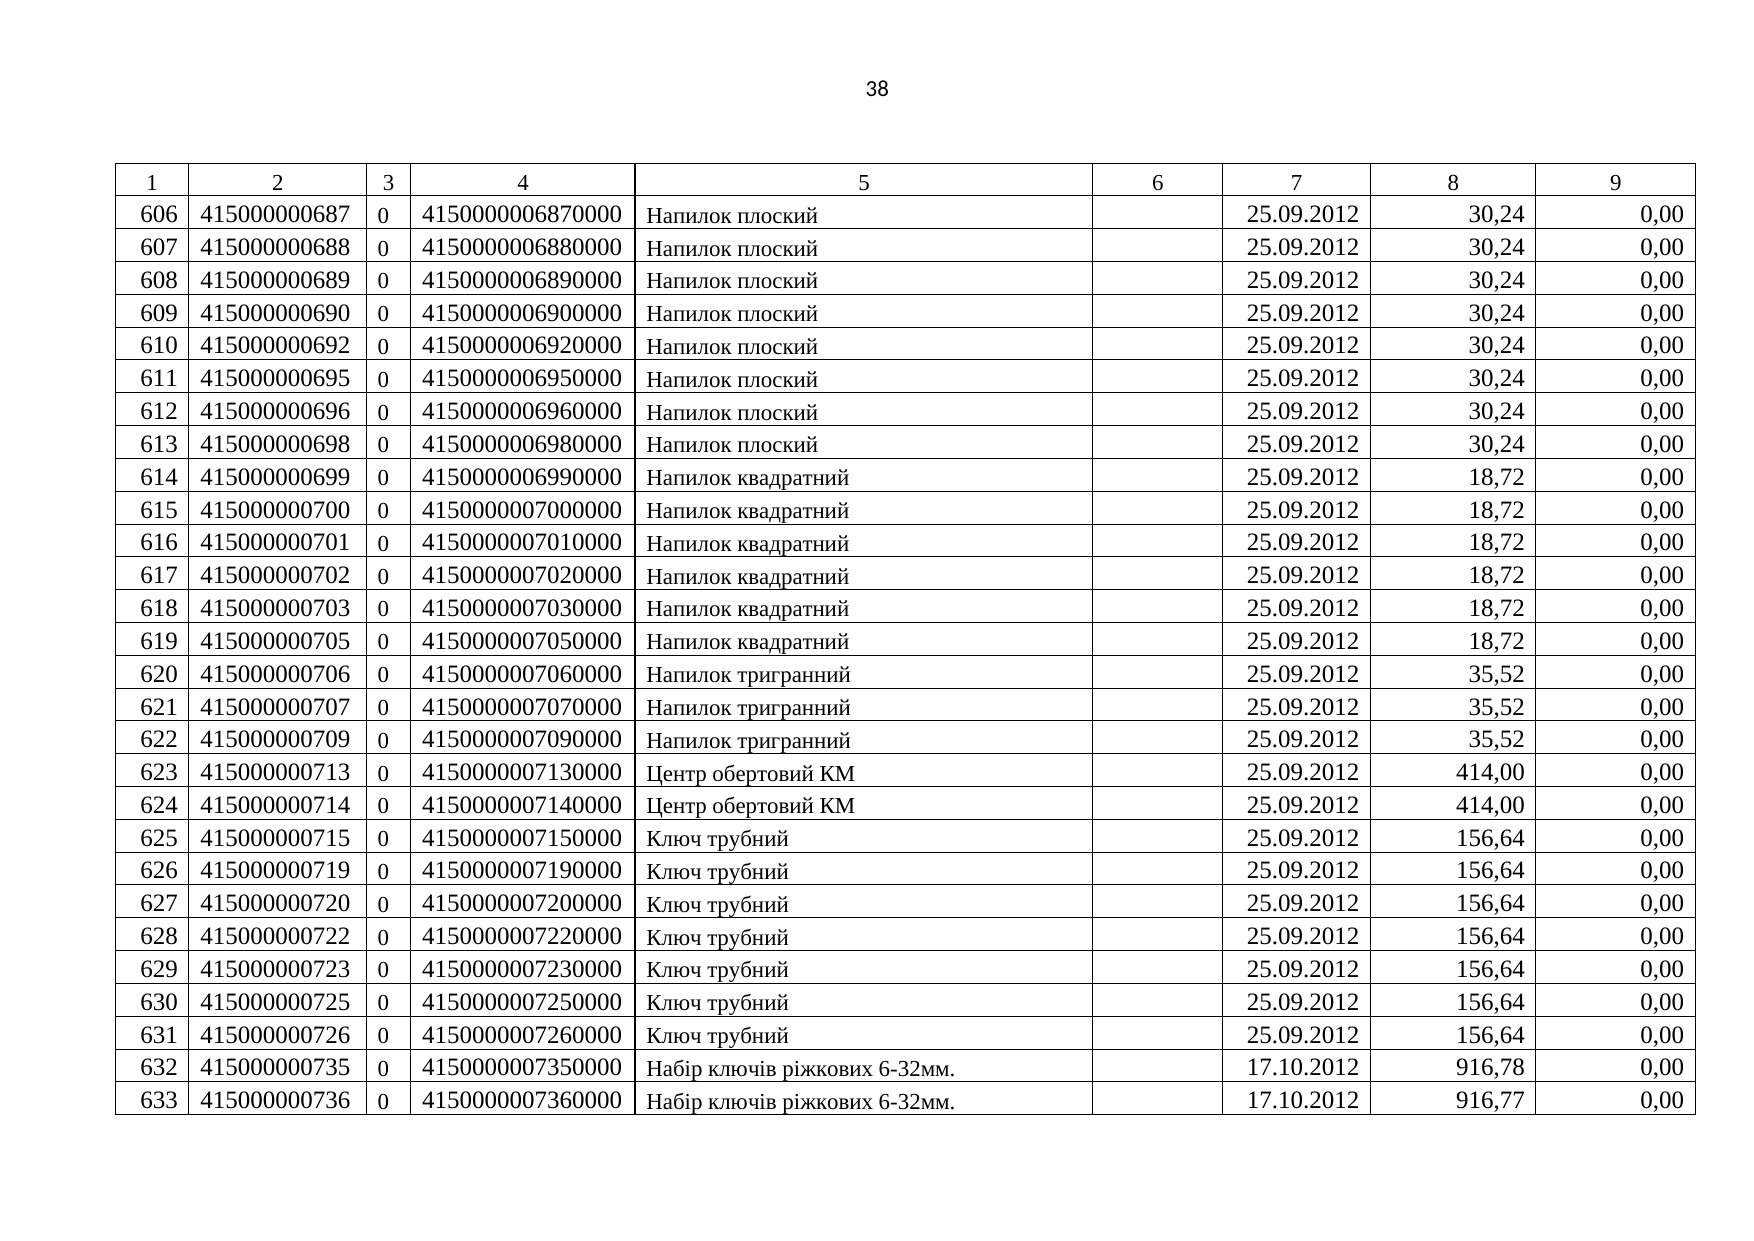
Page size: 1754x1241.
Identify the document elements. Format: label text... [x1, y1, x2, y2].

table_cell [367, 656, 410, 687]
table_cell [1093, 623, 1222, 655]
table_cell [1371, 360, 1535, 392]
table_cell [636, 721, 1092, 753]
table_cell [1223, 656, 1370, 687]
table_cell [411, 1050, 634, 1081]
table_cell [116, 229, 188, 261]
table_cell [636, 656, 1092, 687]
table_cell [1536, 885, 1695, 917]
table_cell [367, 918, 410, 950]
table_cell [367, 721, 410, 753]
table_header 9 [1536, 164, 1695, 195]
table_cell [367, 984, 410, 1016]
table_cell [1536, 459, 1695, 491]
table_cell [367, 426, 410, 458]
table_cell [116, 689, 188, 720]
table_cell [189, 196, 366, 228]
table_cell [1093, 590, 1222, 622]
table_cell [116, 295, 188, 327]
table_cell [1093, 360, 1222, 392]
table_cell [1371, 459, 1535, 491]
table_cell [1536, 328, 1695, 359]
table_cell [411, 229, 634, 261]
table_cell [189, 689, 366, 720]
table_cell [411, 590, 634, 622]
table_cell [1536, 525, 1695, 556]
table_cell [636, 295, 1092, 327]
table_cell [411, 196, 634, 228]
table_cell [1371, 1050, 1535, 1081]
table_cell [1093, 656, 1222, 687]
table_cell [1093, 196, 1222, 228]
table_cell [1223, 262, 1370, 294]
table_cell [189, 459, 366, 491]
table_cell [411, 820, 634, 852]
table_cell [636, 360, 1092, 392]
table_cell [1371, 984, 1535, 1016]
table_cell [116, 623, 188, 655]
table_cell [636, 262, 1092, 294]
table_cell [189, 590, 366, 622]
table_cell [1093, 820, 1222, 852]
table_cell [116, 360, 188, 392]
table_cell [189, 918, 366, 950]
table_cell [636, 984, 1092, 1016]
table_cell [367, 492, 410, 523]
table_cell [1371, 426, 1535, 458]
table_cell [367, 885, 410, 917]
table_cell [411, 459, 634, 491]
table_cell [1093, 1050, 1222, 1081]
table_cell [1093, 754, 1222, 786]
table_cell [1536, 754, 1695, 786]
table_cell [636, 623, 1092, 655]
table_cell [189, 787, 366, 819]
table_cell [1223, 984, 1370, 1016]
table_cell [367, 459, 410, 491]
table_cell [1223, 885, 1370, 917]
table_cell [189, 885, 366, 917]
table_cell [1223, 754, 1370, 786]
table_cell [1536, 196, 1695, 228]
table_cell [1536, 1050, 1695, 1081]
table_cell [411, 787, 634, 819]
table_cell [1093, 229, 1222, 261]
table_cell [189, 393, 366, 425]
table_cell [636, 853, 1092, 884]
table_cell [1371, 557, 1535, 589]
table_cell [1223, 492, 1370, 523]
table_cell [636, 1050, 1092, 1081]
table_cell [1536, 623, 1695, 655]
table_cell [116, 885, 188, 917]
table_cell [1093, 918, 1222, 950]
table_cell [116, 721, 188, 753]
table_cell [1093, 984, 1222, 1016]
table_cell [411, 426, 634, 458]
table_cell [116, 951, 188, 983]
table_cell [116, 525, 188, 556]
table_header 6 [1093, 164, 1222, 195]
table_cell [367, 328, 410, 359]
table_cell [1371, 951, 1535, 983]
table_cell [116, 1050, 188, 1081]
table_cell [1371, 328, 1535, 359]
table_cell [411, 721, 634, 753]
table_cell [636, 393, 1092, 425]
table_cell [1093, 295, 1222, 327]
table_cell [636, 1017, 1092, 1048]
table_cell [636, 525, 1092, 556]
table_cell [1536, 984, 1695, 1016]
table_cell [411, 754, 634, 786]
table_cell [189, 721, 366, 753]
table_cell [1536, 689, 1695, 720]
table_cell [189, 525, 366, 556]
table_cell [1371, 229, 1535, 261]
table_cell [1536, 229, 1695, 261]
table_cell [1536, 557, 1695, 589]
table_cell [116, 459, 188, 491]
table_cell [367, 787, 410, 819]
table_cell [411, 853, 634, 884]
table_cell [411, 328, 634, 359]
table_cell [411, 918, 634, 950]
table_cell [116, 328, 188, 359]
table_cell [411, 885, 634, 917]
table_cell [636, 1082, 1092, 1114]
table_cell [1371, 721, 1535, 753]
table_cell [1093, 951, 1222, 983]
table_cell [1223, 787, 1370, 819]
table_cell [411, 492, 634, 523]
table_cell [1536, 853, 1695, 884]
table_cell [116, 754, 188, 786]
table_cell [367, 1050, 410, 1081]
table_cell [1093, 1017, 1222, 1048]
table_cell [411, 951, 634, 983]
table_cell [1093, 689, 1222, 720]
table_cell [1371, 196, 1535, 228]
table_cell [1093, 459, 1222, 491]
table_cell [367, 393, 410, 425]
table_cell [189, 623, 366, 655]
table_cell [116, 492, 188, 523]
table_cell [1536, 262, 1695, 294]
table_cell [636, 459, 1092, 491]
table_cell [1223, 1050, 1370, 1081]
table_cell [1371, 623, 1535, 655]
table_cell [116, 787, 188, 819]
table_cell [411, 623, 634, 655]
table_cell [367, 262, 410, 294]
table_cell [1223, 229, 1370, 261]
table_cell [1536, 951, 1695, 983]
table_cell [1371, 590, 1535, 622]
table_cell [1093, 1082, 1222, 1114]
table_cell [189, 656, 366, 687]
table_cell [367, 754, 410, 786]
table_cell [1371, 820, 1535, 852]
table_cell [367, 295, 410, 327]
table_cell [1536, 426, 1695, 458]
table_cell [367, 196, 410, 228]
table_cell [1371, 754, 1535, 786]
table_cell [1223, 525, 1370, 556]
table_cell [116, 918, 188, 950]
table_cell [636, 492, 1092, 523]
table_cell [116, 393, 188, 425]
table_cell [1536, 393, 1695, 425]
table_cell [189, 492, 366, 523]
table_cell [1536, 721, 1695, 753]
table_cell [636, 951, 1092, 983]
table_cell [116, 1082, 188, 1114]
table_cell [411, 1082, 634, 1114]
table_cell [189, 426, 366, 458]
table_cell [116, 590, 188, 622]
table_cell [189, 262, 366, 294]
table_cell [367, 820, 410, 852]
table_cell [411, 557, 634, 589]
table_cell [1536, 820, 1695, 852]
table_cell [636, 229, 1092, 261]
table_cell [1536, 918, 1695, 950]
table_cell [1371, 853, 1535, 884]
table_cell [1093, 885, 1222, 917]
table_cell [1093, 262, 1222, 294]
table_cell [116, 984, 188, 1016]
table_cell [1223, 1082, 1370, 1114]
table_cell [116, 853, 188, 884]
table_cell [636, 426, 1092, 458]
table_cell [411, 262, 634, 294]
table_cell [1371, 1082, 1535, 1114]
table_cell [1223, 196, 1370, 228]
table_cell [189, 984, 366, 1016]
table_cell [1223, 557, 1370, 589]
table_header 2 [189, 164, 366, 195]
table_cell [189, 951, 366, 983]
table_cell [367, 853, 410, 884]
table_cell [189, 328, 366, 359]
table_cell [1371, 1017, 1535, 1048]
table_header 5 [636, 164, 1092, 195]
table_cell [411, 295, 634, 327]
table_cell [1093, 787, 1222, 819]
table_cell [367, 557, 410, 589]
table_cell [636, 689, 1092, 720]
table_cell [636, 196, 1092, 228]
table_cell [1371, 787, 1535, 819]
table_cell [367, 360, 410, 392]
table_header 8 [1371, 164, 1535, 195]
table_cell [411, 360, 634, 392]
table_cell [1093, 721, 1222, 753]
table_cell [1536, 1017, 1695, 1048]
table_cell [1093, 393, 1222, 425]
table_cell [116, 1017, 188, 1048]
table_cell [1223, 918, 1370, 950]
table_header 7 [1223, 164, 1370, 195]
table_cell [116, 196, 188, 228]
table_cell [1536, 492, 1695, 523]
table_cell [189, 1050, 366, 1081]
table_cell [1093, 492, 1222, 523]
table_header 1 [116, 164, 188, 195]
table_header 4 [411, 164, 634, 195]
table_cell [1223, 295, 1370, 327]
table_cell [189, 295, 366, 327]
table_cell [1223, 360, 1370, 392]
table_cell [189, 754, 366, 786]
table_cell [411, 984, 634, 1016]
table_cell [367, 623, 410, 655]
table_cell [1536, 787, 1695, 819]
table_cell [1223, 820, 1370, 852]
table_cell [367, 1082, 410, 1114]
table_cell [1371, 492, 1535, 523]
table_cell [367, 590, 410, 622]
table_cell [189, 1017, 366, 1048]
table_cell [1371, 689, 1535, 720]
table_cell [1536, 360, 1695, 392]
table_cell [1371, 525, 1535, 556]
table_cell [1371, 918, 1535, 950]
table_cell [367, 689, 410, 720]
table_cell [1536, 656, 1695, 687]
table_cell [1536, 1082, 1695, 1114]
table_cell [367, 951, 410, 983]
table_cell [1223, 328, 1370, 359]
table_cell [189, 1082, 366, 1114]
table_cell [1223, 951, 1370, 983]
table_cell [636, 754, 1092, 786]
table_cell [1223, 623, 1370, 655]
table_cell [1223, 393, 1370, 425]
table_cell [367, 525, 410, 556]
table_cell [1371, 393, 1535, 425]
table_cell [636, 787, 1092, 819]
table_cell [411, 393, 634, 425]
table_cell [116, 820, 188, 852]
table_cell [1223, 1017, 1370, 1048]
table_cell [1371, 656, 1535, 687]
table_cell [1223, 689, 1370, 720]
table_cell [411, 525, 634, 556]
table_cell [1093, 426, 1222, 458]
table_header 3 [367, 164, 410, 195]
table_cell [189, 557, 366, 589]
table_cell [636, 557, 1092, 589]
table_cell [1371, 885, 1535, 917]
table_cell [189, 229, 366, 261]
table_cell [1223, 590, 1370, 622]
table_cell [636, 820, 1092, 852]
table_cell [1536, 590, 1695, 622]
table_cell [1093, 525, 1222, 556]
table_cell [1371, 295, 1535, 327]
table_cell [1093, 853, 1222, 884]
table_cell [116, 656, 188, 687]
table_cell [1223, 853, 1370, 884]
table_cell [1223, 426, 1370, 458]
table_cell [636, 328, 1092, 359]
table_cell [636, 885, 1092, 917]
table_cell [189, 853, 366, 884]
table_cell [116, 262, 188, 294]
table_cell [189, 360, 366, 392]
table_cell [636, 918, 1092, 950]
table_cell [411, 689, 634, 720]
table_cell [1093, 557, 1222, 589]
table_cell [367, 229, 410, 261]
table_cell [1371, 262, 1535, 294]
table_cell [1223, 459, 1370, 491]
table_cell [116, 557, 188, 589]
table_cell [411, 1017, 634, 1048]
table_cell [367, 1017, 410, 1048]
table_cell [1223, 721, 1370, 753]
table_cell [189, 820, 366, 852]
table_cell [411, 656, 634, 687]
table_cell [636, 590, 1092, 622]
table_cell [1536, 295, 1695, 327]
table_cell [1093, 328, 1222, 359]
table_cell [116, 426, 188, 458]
